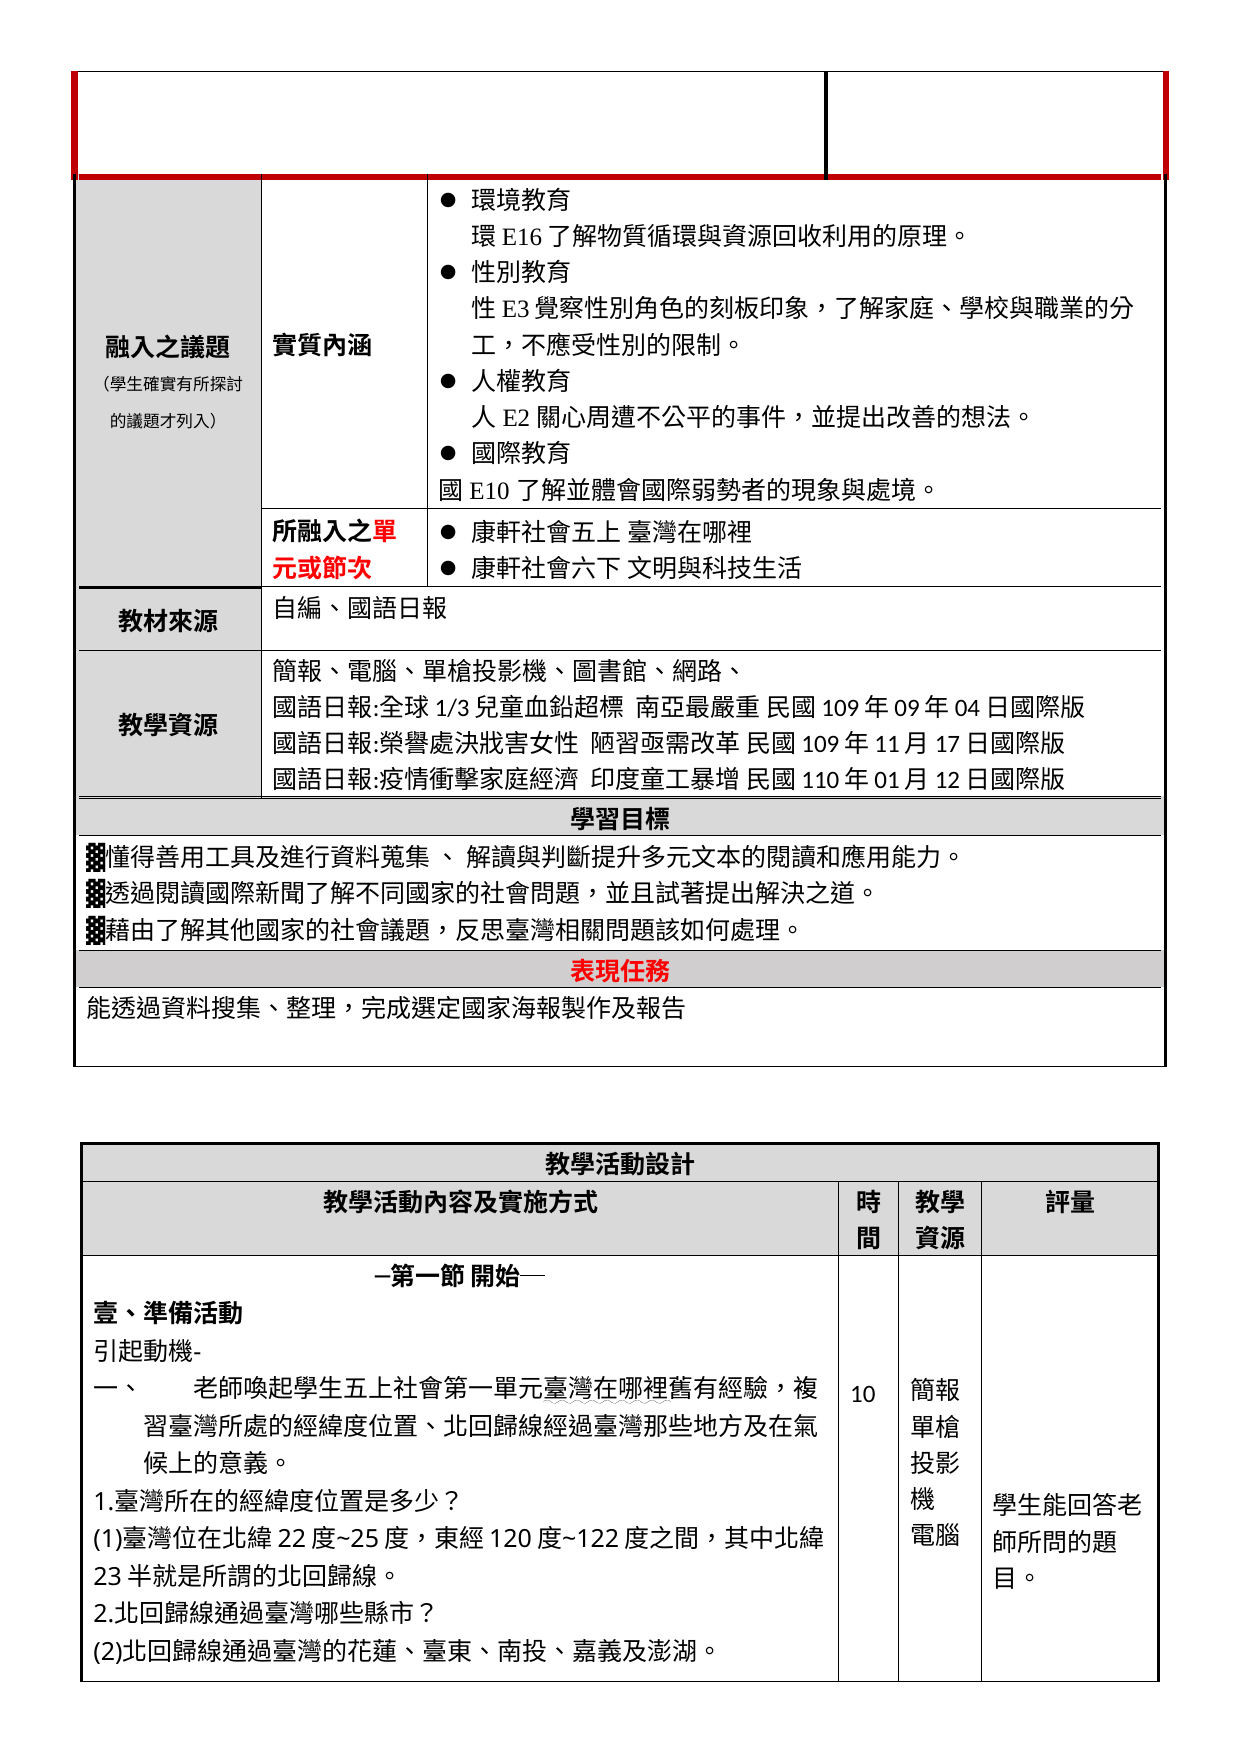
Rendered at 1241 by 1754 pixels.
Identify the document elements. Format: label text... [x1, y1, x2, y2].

table_cell 能透過資料搜集、整理，完成選定國家海報製作及報告 [76, 987, 1164, 1066]
table_cell 評量 [982, 1182, 1157, 1255]
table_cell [78, 72, 824, 174]
table_cell 學習目標 [76, 796, 1164, 835]
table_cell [899, 1256, 981, 1681]
table_cell 時間 [839, 1182, 898, 1255]
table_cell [982, 1256, 1157, 1681]
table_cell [828, 72, 1163, 174]
table_cell 環境教育 環E16了解物質循環與資源回收利用的原理。 性別教育 性E3覺察性別角色的刻板印象，了解家庭、學校與職業的分工，不應受性別的限制。 人權教育 人 E2 關心周遭不公平的事件，並提出改善的想法。 國際教育 國 E10 了解並體會國際弱勢者的現象與處境。 [428, 174, 1164, 508]
table_cell 所融入之單元或節次 [262, 509, 427, 586]
table_cell 實質內涵 [262, 180, 427, 508]
table_cell 教學資源 [899, 1182, 981, 1255]
table_cell 融入之議題 （學生確實有所探討的議題才列入） [76, 174, 261, 586]
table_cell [839, 1256, 898, 1681]
table_cell ▓懂得善用工具及進行資料蒐集 、 解讀與判斷提升多元文本的閱讀和應用能力。 ▓透過閱讀國際新聞了解不同國家的社會問題，並且試著提出解決之道。 ▓藉由了解其他國家的社會議題，反思臺灣相關問題該如何處理。 [76, 835, 1164, 950]
table_header 教學活動設計 [83, 1145, 1157, 1181]
table_cell 教材來源 [76, 586, 261, 650]
table_cell 表現任務 [76, 950, 1164, 987]
table_cell 教學資源 [76, 650, 261, 796]
table_cell 簡報、電腦、單槍投影機、圖書館、網路、 國語日報:全球1/3兒童血鉛超標 南亞最嚴重 民國109年09年04日國際版 國語日報:榮譽處決戕害女性 陋習亟需改革 民國109年11月17日國際版 國語日報:疫情衝擊家庭經濟 印度童工暴增 民國110年01月12日國際版 [262, 650, 1164, 796]
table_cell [83, 1256, 838, 1681]
table_cell 自編、國語日報 [262, 586, 1164, 650]
table_cell 康軒社會五上 臺灣在哪裡 康軒社會六下 文明與科技生活 [428, 508, 1164, 586]
table_cell 教學活動內容及實施方式 [83, 1182, 838, 1255]
